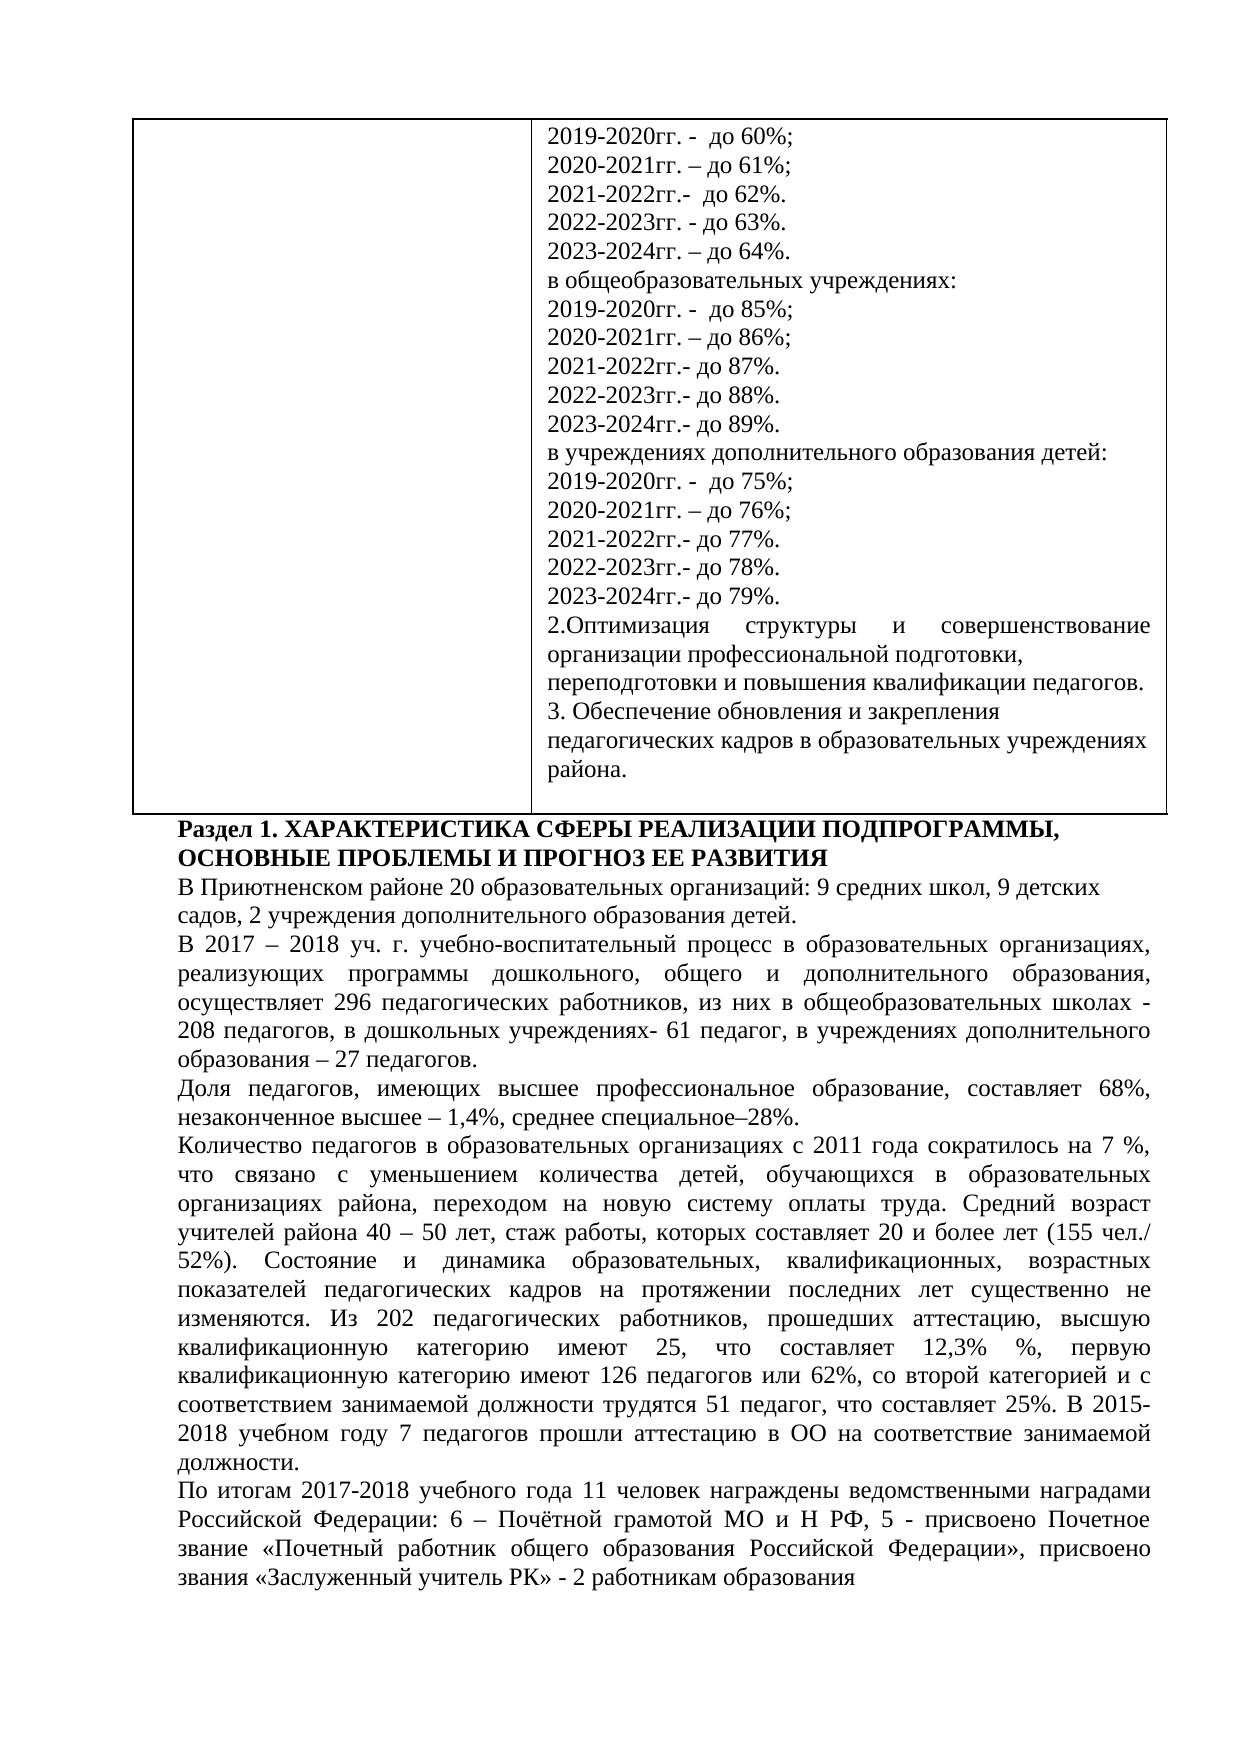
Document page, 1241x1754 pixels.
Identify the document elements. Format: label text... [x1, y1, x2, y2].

text Раздел 1. ХАРАКТЕРИСТИКА СФЕРЫ РЕАЛИЗАЦИИ ПОДПРОГРАММЫ, ОСНОВНЫЕ ПРОБЛЕМЫ И ПРОГНОЗ ЕЕ РАЗВИТИЯ В Приютненском районе 20 образовательных организаций: 9 средних школ, 9 детских садов, 2 учреждения дополнительного образования детей. [177, 815, 1152, 929]
text В 2017 – 2018 уч. г. учебно-воспитательный процесс в образовательных организациях, реализующих программы дошкольного, общего и дополнительного образования, осуществляет 296 педагогических работников, из них в общеобразовательных школах - 208 педагогов, в дошкольных учреждениях- 61 педагог, в учреждениях дополнительного образования – 27 педагогов. [177, 929, 1152, 1073]
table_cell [134, 120, 531, 813]
text Доля педагогов, имеющих высшее профессиональное образование, составляет 68%, незаконченное высшее – 1,4%, среднее специальное–28%. [177, 1073, 1152, 1131]
text Количество педагогов в образовательных организациях с 2011 года сократилось на 7 %, что связано с уменьшением количества детей, обучающихся в образовательных организациях района, переходом на новую систему оплаты труда. Средний возраст учителей района 40 – 50 лет, стаж работы, которых составляет 20 и более лет (155 чел./ 52%). Состояние и динамика образовательных, квалификационных, возрастных показателей педагогических кадров на протяжении последних лет существенно не изменяются. Из 202 педагогических работников, прошедших аттестацию, высшую квалификационную категорию имеют 25, что составляет 12,3% %, первую квалификационную категорию имеют 126 педагогов или 62%, со второй категорией и с соответствием занимаемой должности трудятся 51 педагог, что составляет 25%. В 2015-2018 учебном году 7 педагогов прошли аттестацию в ОО на соответствие занимаемой должности. [177, 1131, 1152, 1476]
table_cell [532, 120, 1166, 813]
text По итогам 2017-2018 учебного года 11 человек награждены ведомственными наградами Российской Федерации: 6 – Почётной грамотой МО и Н РФ, 5 - присвоено Почетное звание «Почетный работник общего образования Российской Федерации», присвоено звания «Заслуженный учитель РК» - 2 работникам образования [177, 1476, 1152, 1591]
